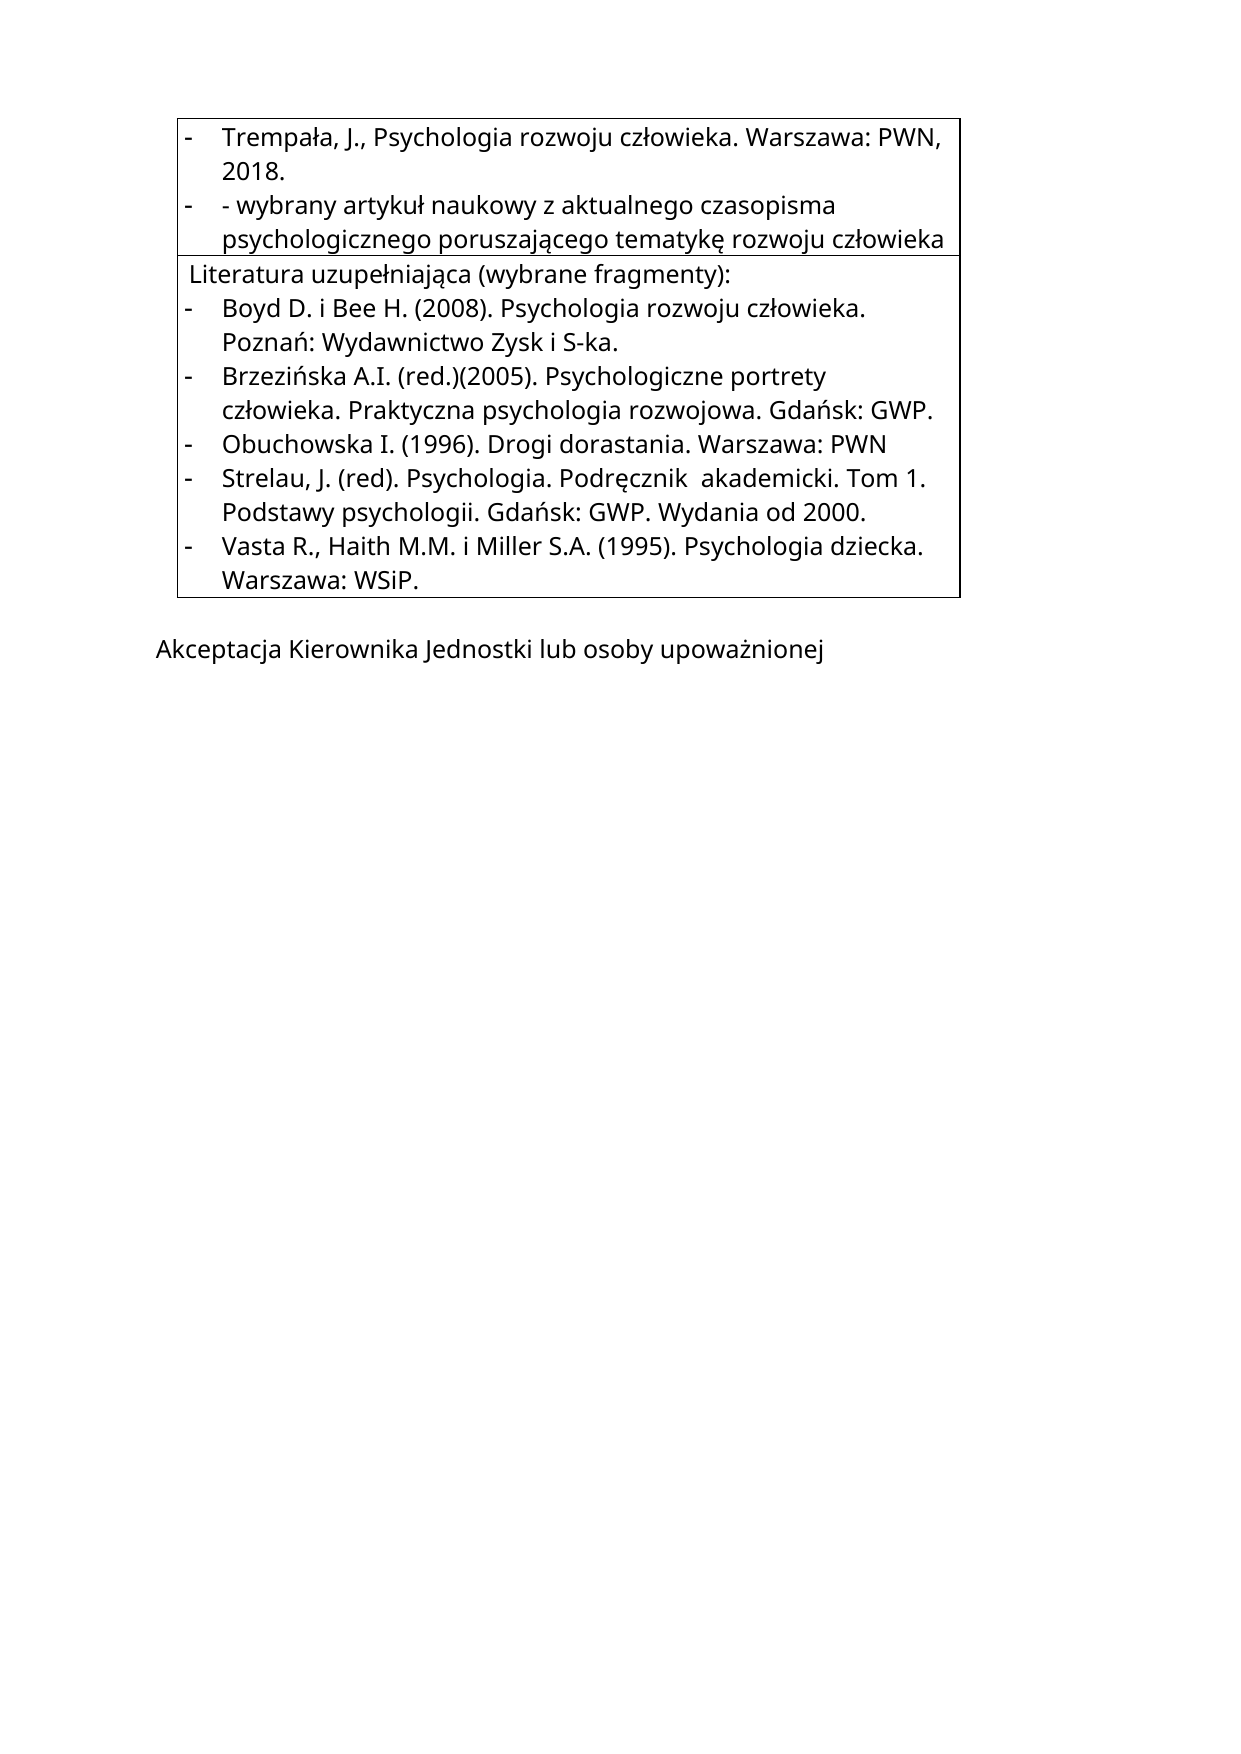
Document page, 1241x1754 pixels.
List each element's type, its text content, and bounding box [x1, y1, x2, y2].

table_cell Literatura uzupełniająca (wybrane fragmenty): Boyd D. i Bee H. (2008). Psychologia rozwoju człowieka. Poznań: Wydawnictwo Zysk i S-ka. Brzezińska A.I. (red.)(2005). Psychologiczne portrety człowieka. Praktyczna psychologia rozwojowa. Gdańsk: GWP. Obuchowska I. (1996). Drogi dorastania. Warszawa: PWN Strelau, J. (red). Psychologia. Podręcznik akademicki. Tom 1. Podstawy psychologii. Gdańsk: GWP. Wydania od 2000. Vasta R., Haith M.M. i Miller S.A. (1995). Psychologia dziecka. Warszawa: WSiP. [178, 256, 959, 597]
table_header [178, 119, 959, 255]
text Akceptacja Kierownika Jednostki lub osoby upoważnionej [156, 632, 1122, 666]
